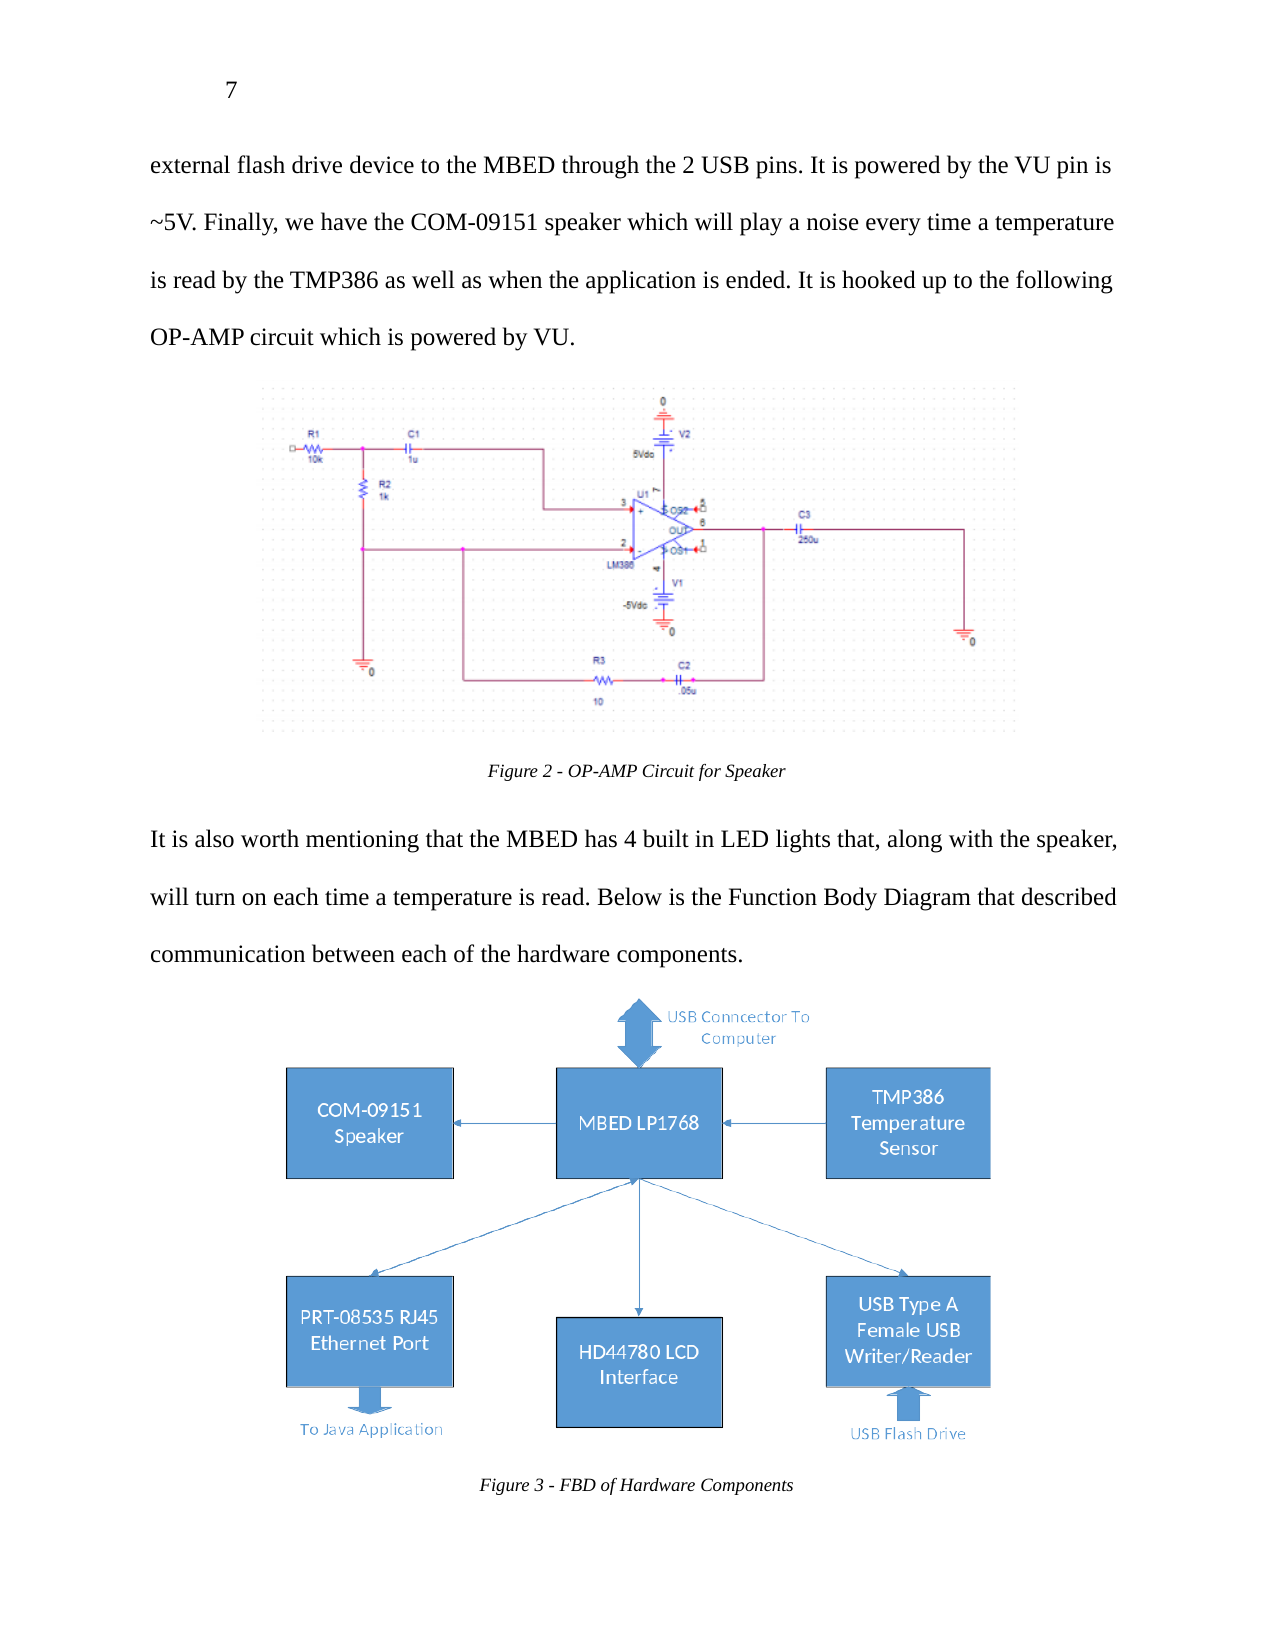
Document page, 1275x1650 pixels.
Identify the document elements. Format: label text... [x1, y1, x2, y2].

text Figure 3 - FBD of Hardware Components [150, 1474, 1125, 1496]
text It is also worth mentioning that the MBED has 4 built in LED lights that, along with the speaker, will turn on each time a temperature is read. Below is the Function Body Diagram that described communication between each of the hardware components. [150, 824, 1125, 968]
picture [256, 380, 1019, 732]
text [150, 150, 1125, 351]
text Figure 2 - OP-AMP Circuit for Speaker [150, 760, 1125, 782]
